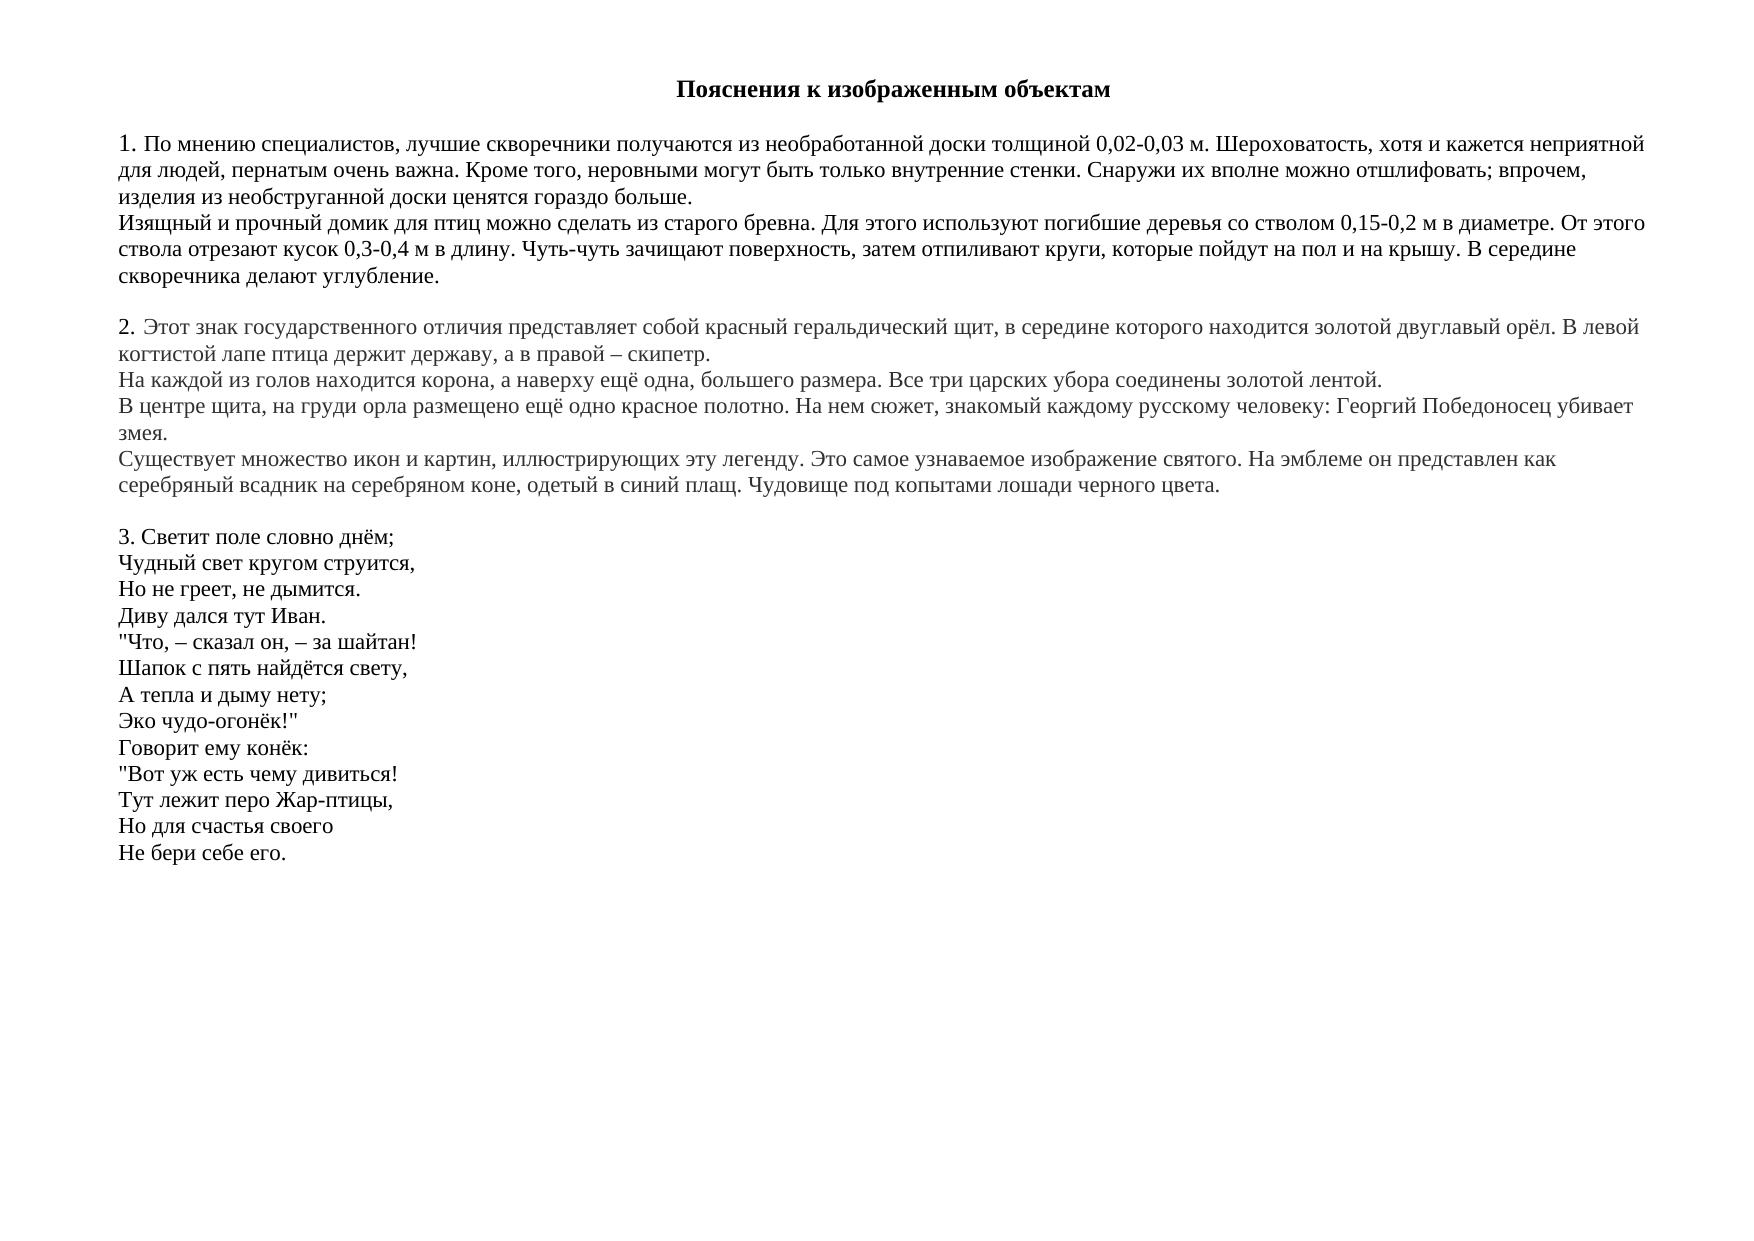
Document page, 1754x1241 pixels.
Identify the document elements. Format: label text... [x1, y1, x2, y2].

text На каждой из голов находится корона, а наверху ещё одна, большего размера. Все три царских убора соединены золотой лентой. [118, 366, 1668, 392]
text 2. Этот знак государственного отличия представляет собой красный геральдический щит, в середине которого находится золотой двуглавый орёл. В левой когтистой лапе птица держит державу, а в правой – скипетр. [118, 313, 1668, 366]
text "Что, – сказал он, – за шайтан! Шапок с пять найдётся свету, А тепла и дыму нету; Эко чудо-огонёк!" Говорит ему конёк: "Вот уж есть чему дивиться! Тут лежит перо Жар-птицы, Но для счастья своего Не бери себе его. [118, 628, 1668, 865]
text 3. Светит поле словно днём; Чудный свет кругом струится, Но не греет, не дымится. Диву дался тут Иван. [118, 523, 1668, 628]
text Пояснения к изображенным объектам [118, 74, 1668, 103]
text Существует множество икон и картин, иллюстрирующих эту легенду. Это самое узнаваемое изображение святого. На эмблеме он представлен как серебряный всадник на серебряном коне, одетый в синий плащ. Чудовище под копытами лошади черного цвета. [118, 445, 1668, 498]
text В центре щита, на груди орла размещено ещё одно красное полотно. На нем сюжет, знакомый каждому русскому человеку: Георгий Победоносец убивает змея. [118, 392, 1668, 445]
text 1. По мнению специалистов, лучшие скворечники получаются из необработанной доски толщиной 0,02-0,03 м. Шероховатость, хотя и кажется неприятной для людей, пернатым очень важна. Кроме того, неровными могут быть только внутренние стенки. Снаружи их вполне можно отшлифовать; впрочем, изделия из необструганной доски ценятся гораздо больше. [118, 128, 1668, 209]
text Изящный и прочный домик для птиц можно сделать из старого бревна. Для этого используют погибшие деревья со стволом 0,15-0,2 м в диаметре. От этого ствола отрезают кусок 0,3-0,4 м в длину. Чуть-чуть зачищают поверхность, затем отпиливают круги, которые пойдут на пол и на крышу. В середине скворечника делают углубление. [118, 209, 1668, 288]
